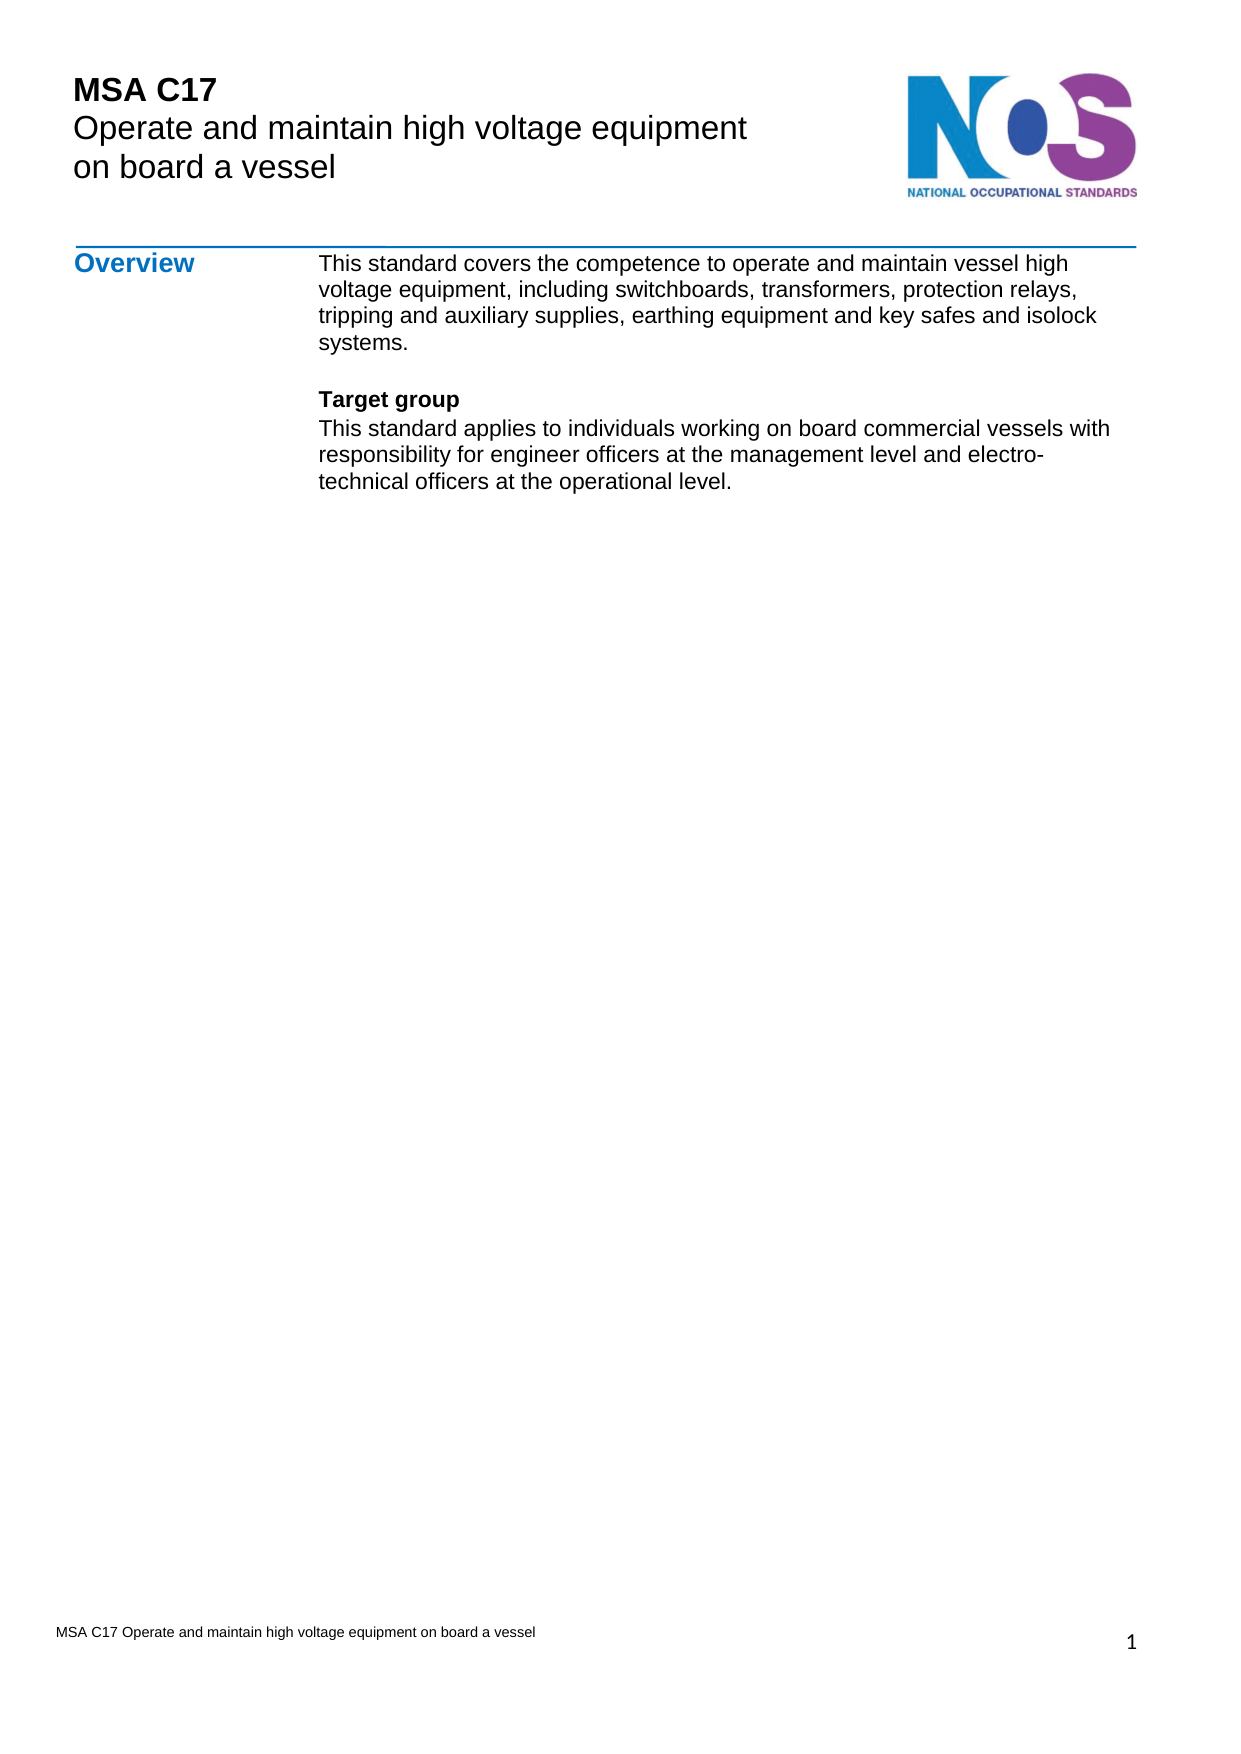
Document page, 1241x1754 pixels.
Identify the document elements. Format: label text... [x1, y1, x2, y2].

table_header Overview [63, 247, 307, 570]
picture [905, 73, 1138, 223]
table_header This standard covers the competence to operate and maintain vessel high voltage equipment, including switchboards, transformers, protection relays, tripping and auxiliary supplies, earthing equipment and key safes and isolock systems. Target group This standard applies to individuals working on board commercial vessels with responsibility for engineer officers at the management level and electro-technical officers at the operational level. [307, 249, 1137, 570]
